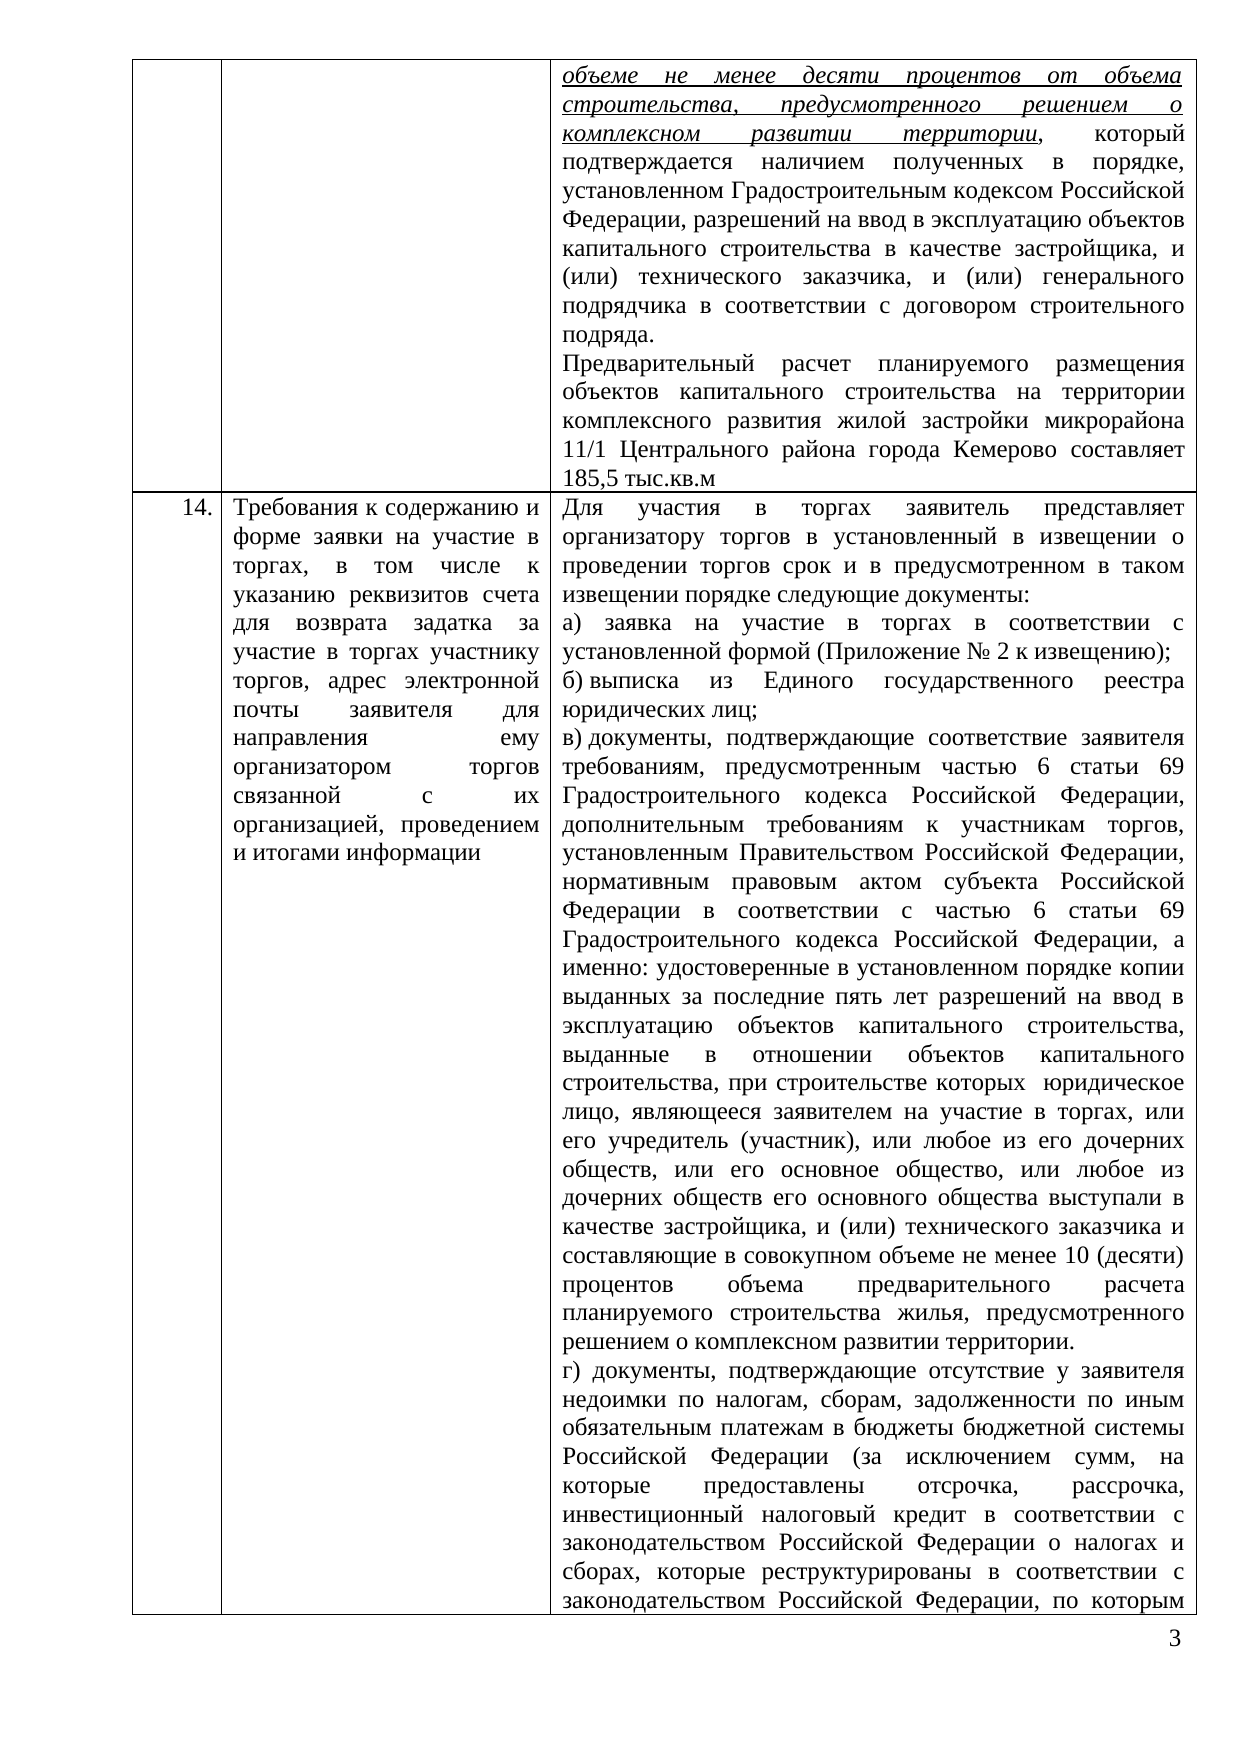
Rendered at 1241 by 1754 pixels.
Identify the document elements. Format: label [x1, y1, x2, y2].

table_cell [551, 60, 1196, 491]
table_cell [222, 493, 550, 1614]
table_cell [133, 60, 221, 491]
table_cell [551, 493, 1196, 1614]
table_cell [133, 493, 221, 1614]
table_cell [222, 60, 550, 491]
